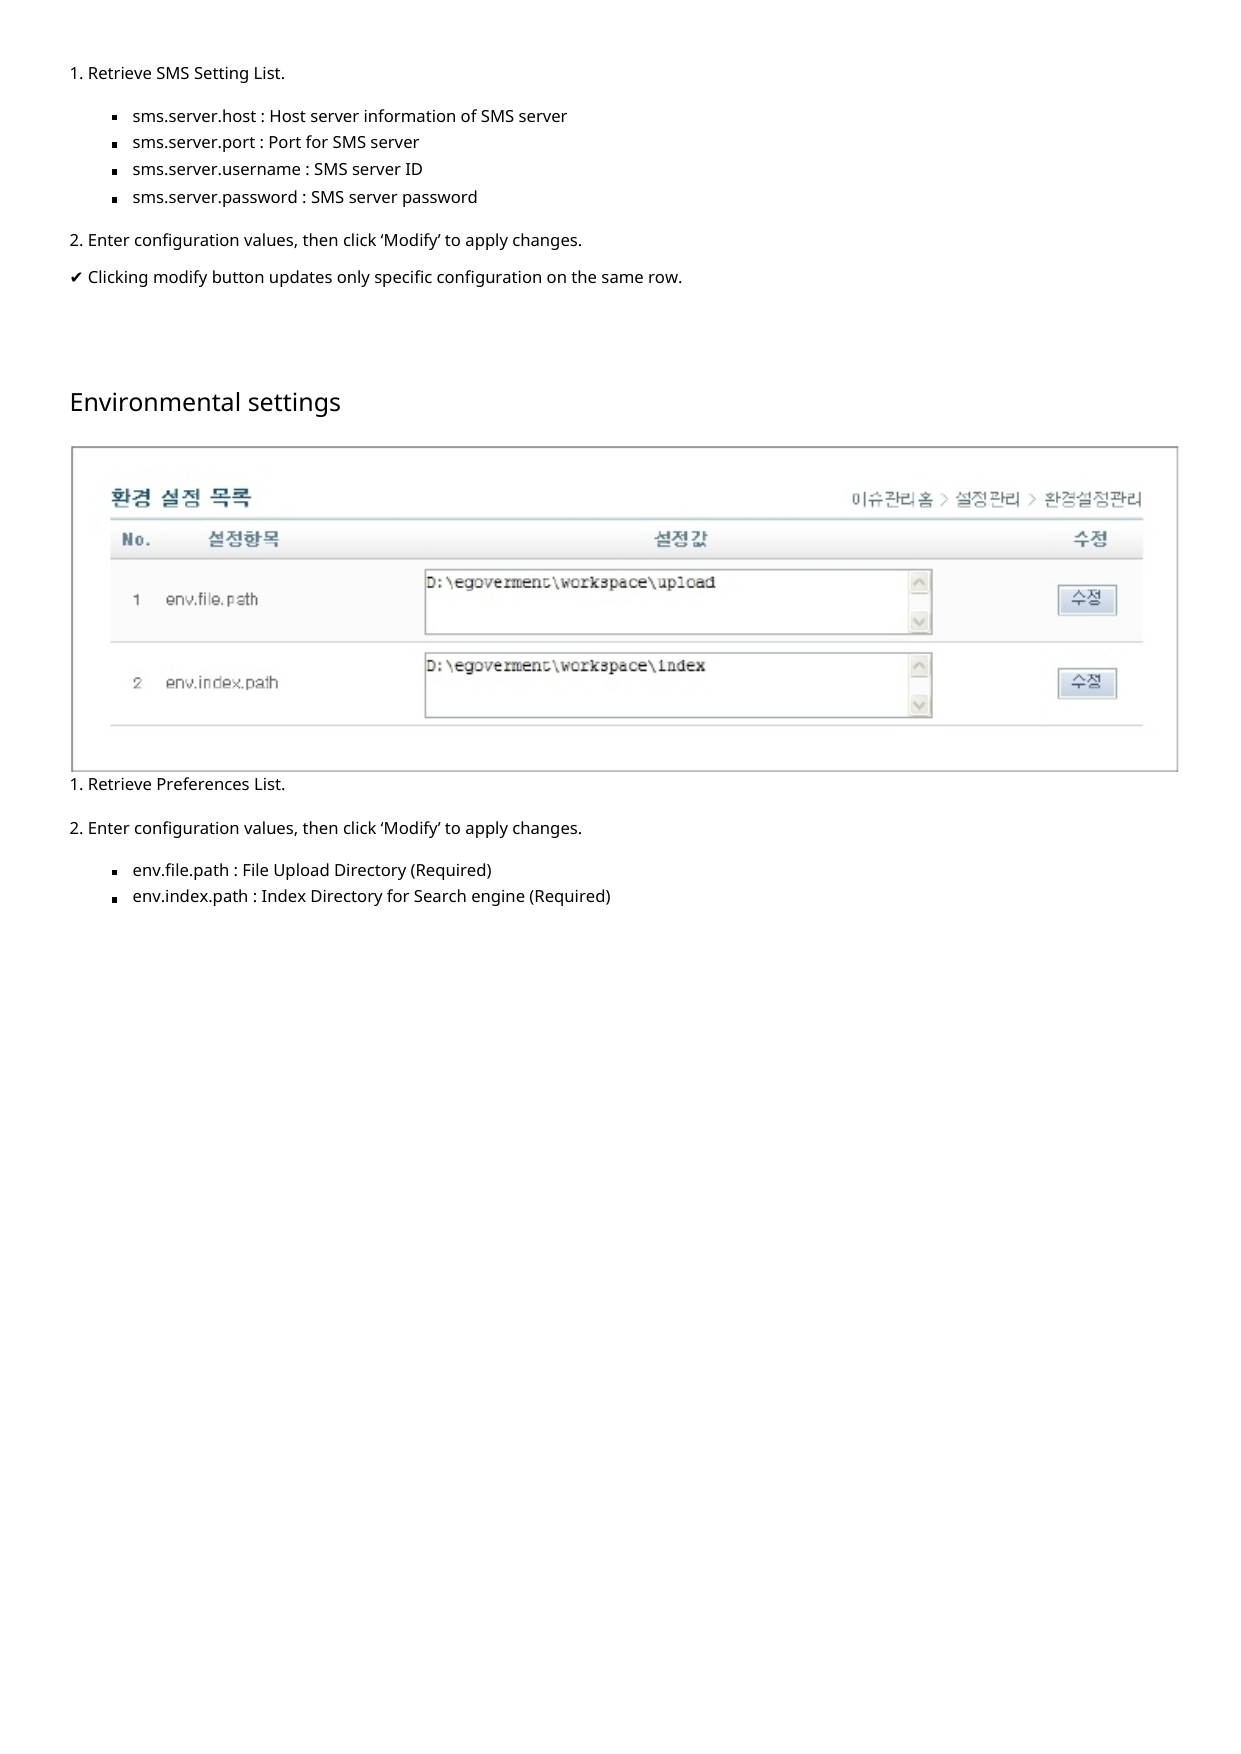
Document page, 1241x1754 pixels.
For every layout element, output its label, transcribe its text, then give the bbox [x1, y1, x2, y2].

text 1. Retrieve Preferences List. [69, 773, 1240, 794]
text ✔ Clicking modify button updates only specific configuration on the same row. [69, 251, 1240, 292]
text Environmental settings [69, 391, 1240, 417]
text env.file.path : File Upload Directory (Required) [132, 859, 1240, 881]
text env.index.path : Index Directory for Search engine (Required) [132, 881, 1240, 908]
text sms.server.password : SMS server password [132, 181, 1240, 209]
text sms.server.username : SMS server ID [132, 154, 1240, 181]
text 1. Retrieve SMS Setting List. [69, 62, 1240, 84]
text sms.server.host : Host server information of SMS server [132, 105, 1240, 126]
picture [70, 445, 1180, 772]
text sms.server.port : Port for SMS server [132, 126, 1240, 154]
text 2. Enter configuration values, then click ‘Modify’ to apply changes. [69, 229, 1240, 251]
text 2. Enter configuration values, then click ‘Modify’ to apply changes. [69, 817, 1240, 838]
